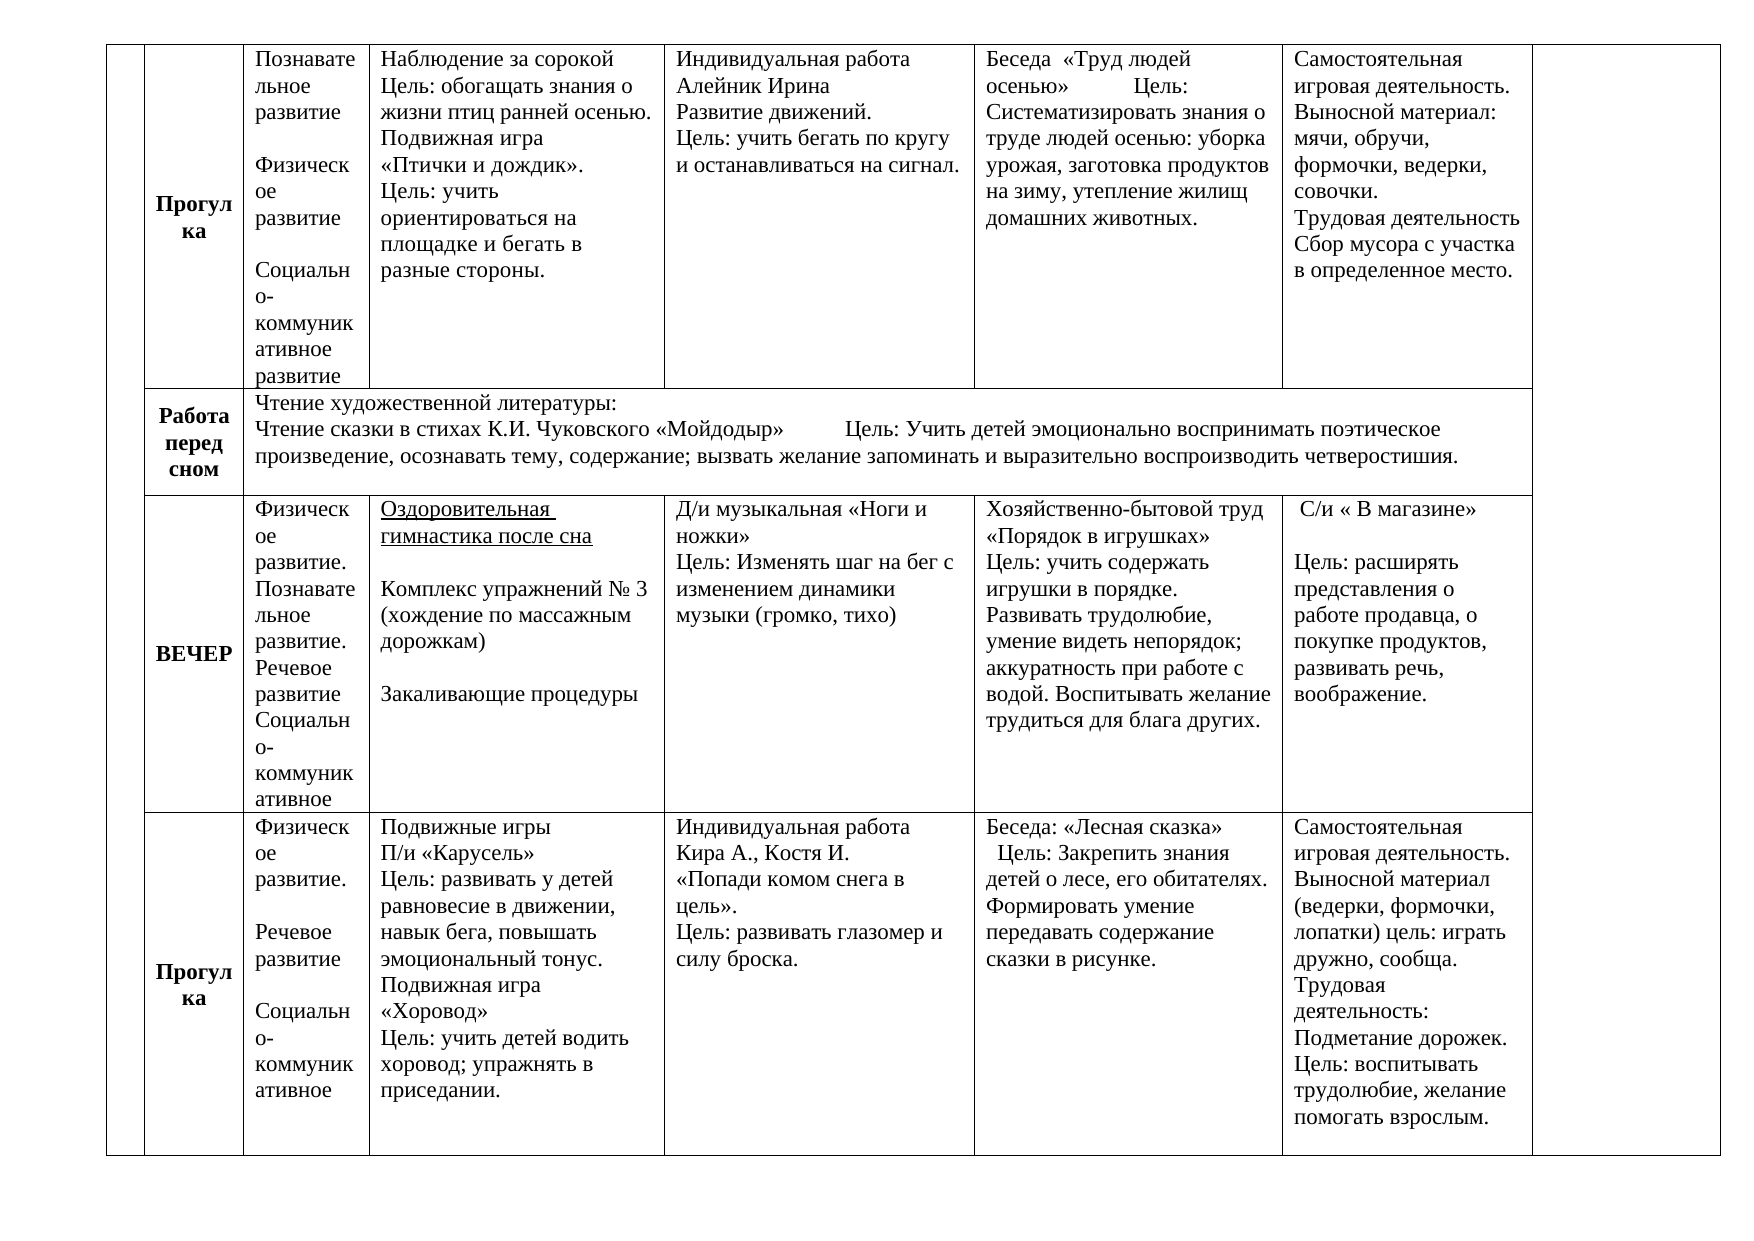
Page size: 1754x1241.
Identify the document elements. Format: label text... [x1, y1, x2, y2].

table_cell Индивидуальная работа Кира А., Костя И. «Попади комом снега в цель». Цель: развивать глазомер и силу броска. [665, 813, 974, 1155]
table_cell Самостоятельная игровая деятельность. Выносной материал (ведерки, формочки, лопатки) цель: играть дружно, сообща. Трудовая деятельность: Подметание дорожек. Цель: воспитывать трудолюбие, желание помогать взрослым. [1283, 813, 1532, 1155]
table_cell Беседа: «Лесная сказка» Цель: Закрепить знания детей о лесе, его обитателях. Формировать умение передавать содержание сказки в рисунке. [975, 813, 1282, 1155]
table_cell Работа перед сном [145, 389, 243, 494]
table_cell Д/и музыкальная «Ноги и ножки» Цель: Изменять шаг на бег с изменением динамики музыки (громко, тихо) [665, 496, 974, 812]
table_cell Оздоровительная гимнастика после сна Комплекс упражнений № 3 (хождение по массажным дорожкам) Закаливающие процедуры [370, 496, 664, 812]
table_header Познавательное развитие Физическое развитие Социально- коммуникативное развитие [244, 45, 369, 388]
table_cell Физическое развитие. Речевое развитие Социально- коммуникативное [244, 813, 369, 1155]
table_header [107, 45, 144, 1155]
table_cell С/и « В магазине» Цель: расширять представления о работе продавца, о покупке продуктов, развивать речь, воображение. [1283, 496, 1532, 812]
table_header Беседа «Труд людей осенью» Цель: Систематизировать знания о труде людей осенью: уборка урожая, заготовка продуктов на зиму, утепление жилищ домашних животных. [975, 45, 1282, 388]
table_header [1533, 45, 1720, 1155]
table_cell Подвижные игры П/и «Карусель» Цель: развивать у детей равновесие в движении, навык бега, повышать эмоциональный тонус. Подвижная игра «Хоровод» Цель: учить детей водить хоровод; упражнять в приседании. [370, 813, 664, 1155]
table_header Индивидуальная работа Алейник Ирина Развитие движений. Цель: учить бегать по кругу и останавливаться на сигнал. [665, 45, 974, 388]
table_header Самостоятельная игровая деятельность. Выносной материал: мячи, обручи, формочки, ведерки, совочки. Трудовая деятельность Сбор мусора с участка в определенное место. [1283, 45, 1532, 388]
table_cell ВЕЧЕР [145, 496, 243, 812]
table_header Наблюдение за сорокой Цель: обогащать знания о жизни птиц ранней осенью. Подвижная игра «Птички и дождик». Цель: учить ориентироваться на площадке и бегать в разные стороны. [370, 45, 664, 388]
table_cell Прогул ка [145, 813, 243, 1155]
table_cell Чтение художественной литературы: Чтение сказки в стихах К.И. Чуковского «Мойдодыр» Цель: Учить детей эмоционально воспринимать поэтическое произведение, осознавать тему, содержание; вызвать желание запоминать и выразительно воспроизводить четверостишия. [244, 389, 1532, 494]
table_cell Физическое развитие. Познавательное развитие. Речевое развитие Социально- коммуникативное [244, 496, 369, 812]
table_cell Хозяйственно-бытовой труд «Порядок в игрушках» Цель: учить содержать игрушки в порядке. Развивать трудолюбие, умение видеть непорядок; аккуратность при работе с водой. Воспитывать желание трудиться для блага других. [975, 496, 1282, 812]
table_header Прогул ка [145, 45, 243, 388]
